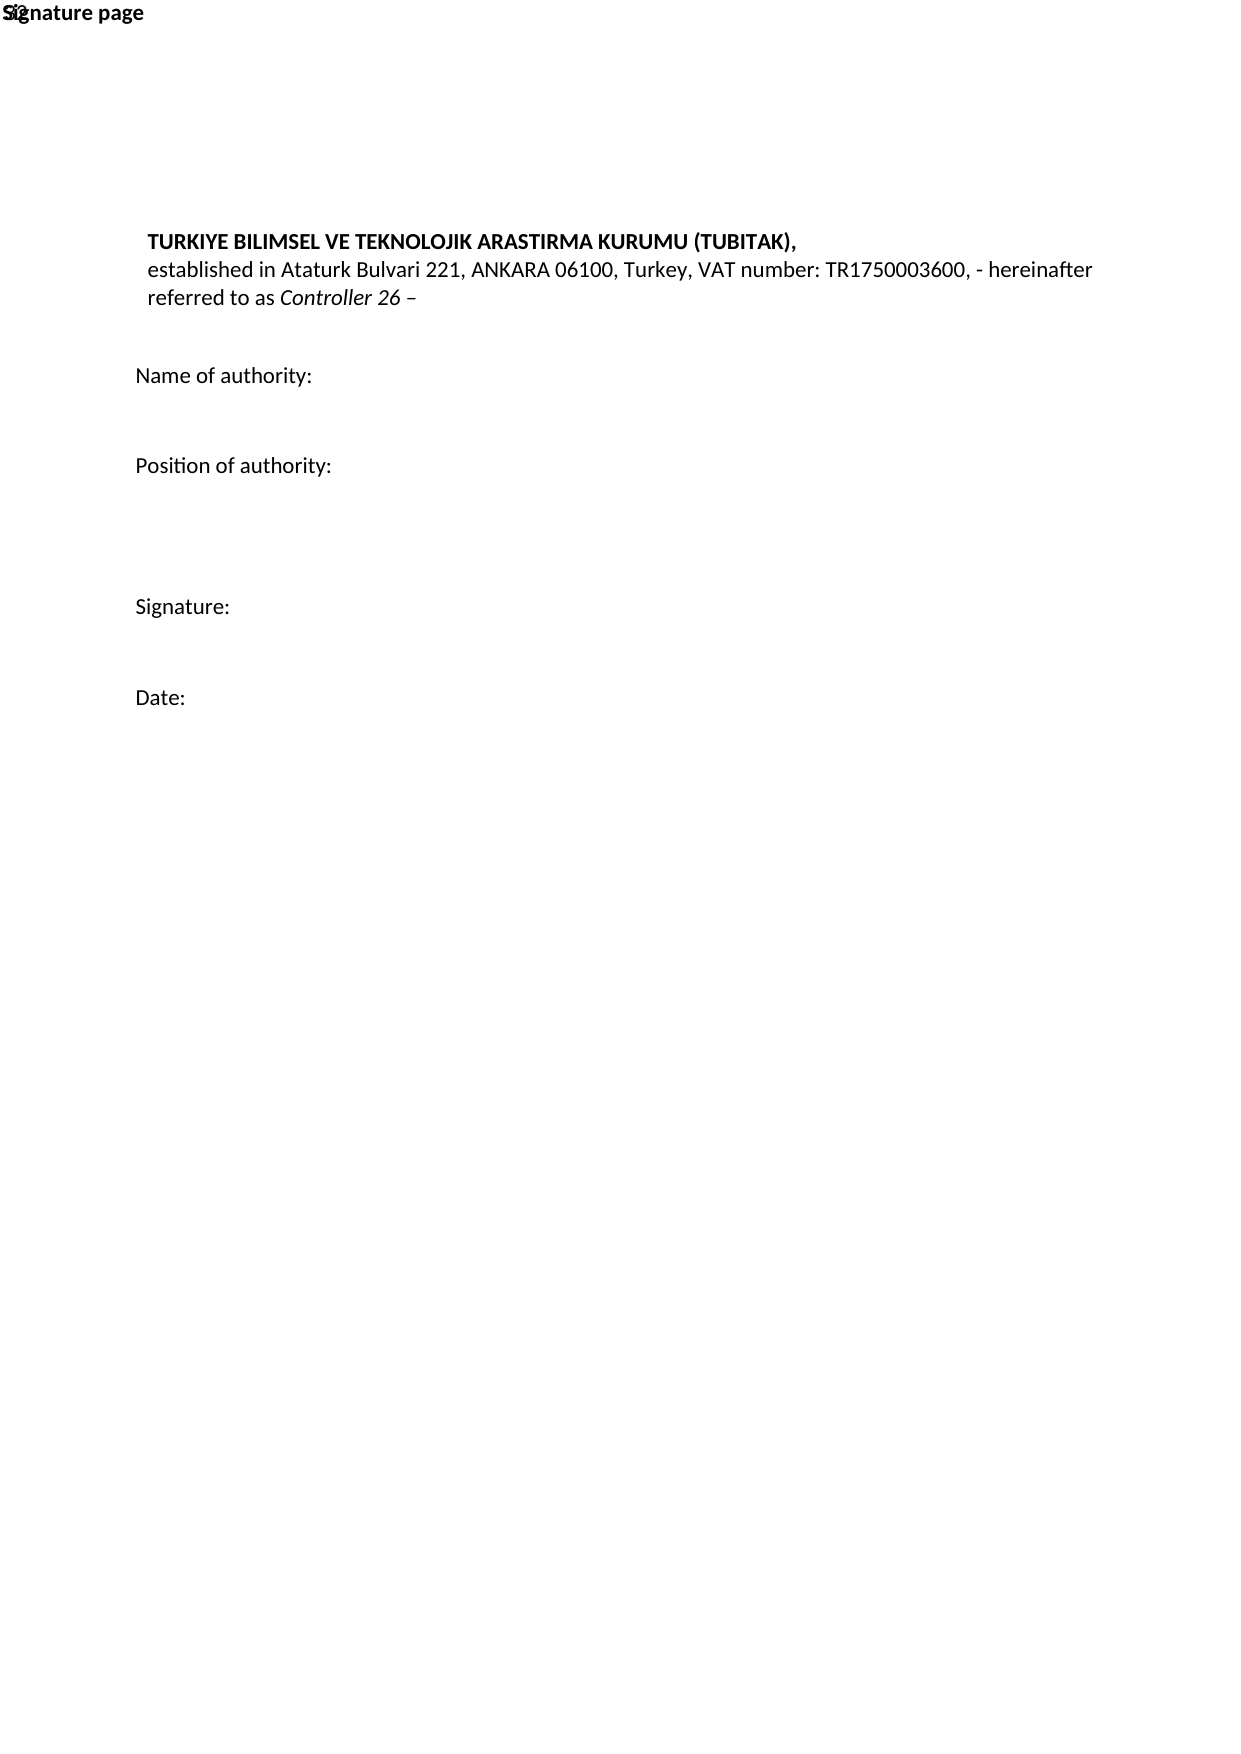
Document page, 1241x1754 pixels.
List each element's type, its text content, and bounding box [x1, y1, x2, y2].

text TURKIYE BILIMSEL VE TEKNOLOJIK ARASTIRMA KURUMU (TUBITAK), established in Ataturk Bulvari 221, ANKARA 06100, Turkey, VAT number: TR1750003600, - hereinafter referred to as Controller 26 – [147, 227, 1105, 311]
text Name of authority: [135, 361, 1105, 389]
text Date: [135, 683, 1105, 711]
text Position of authority: [135, 452, 1105, 480]
text Signature: [135, 592, 1105, 620]
